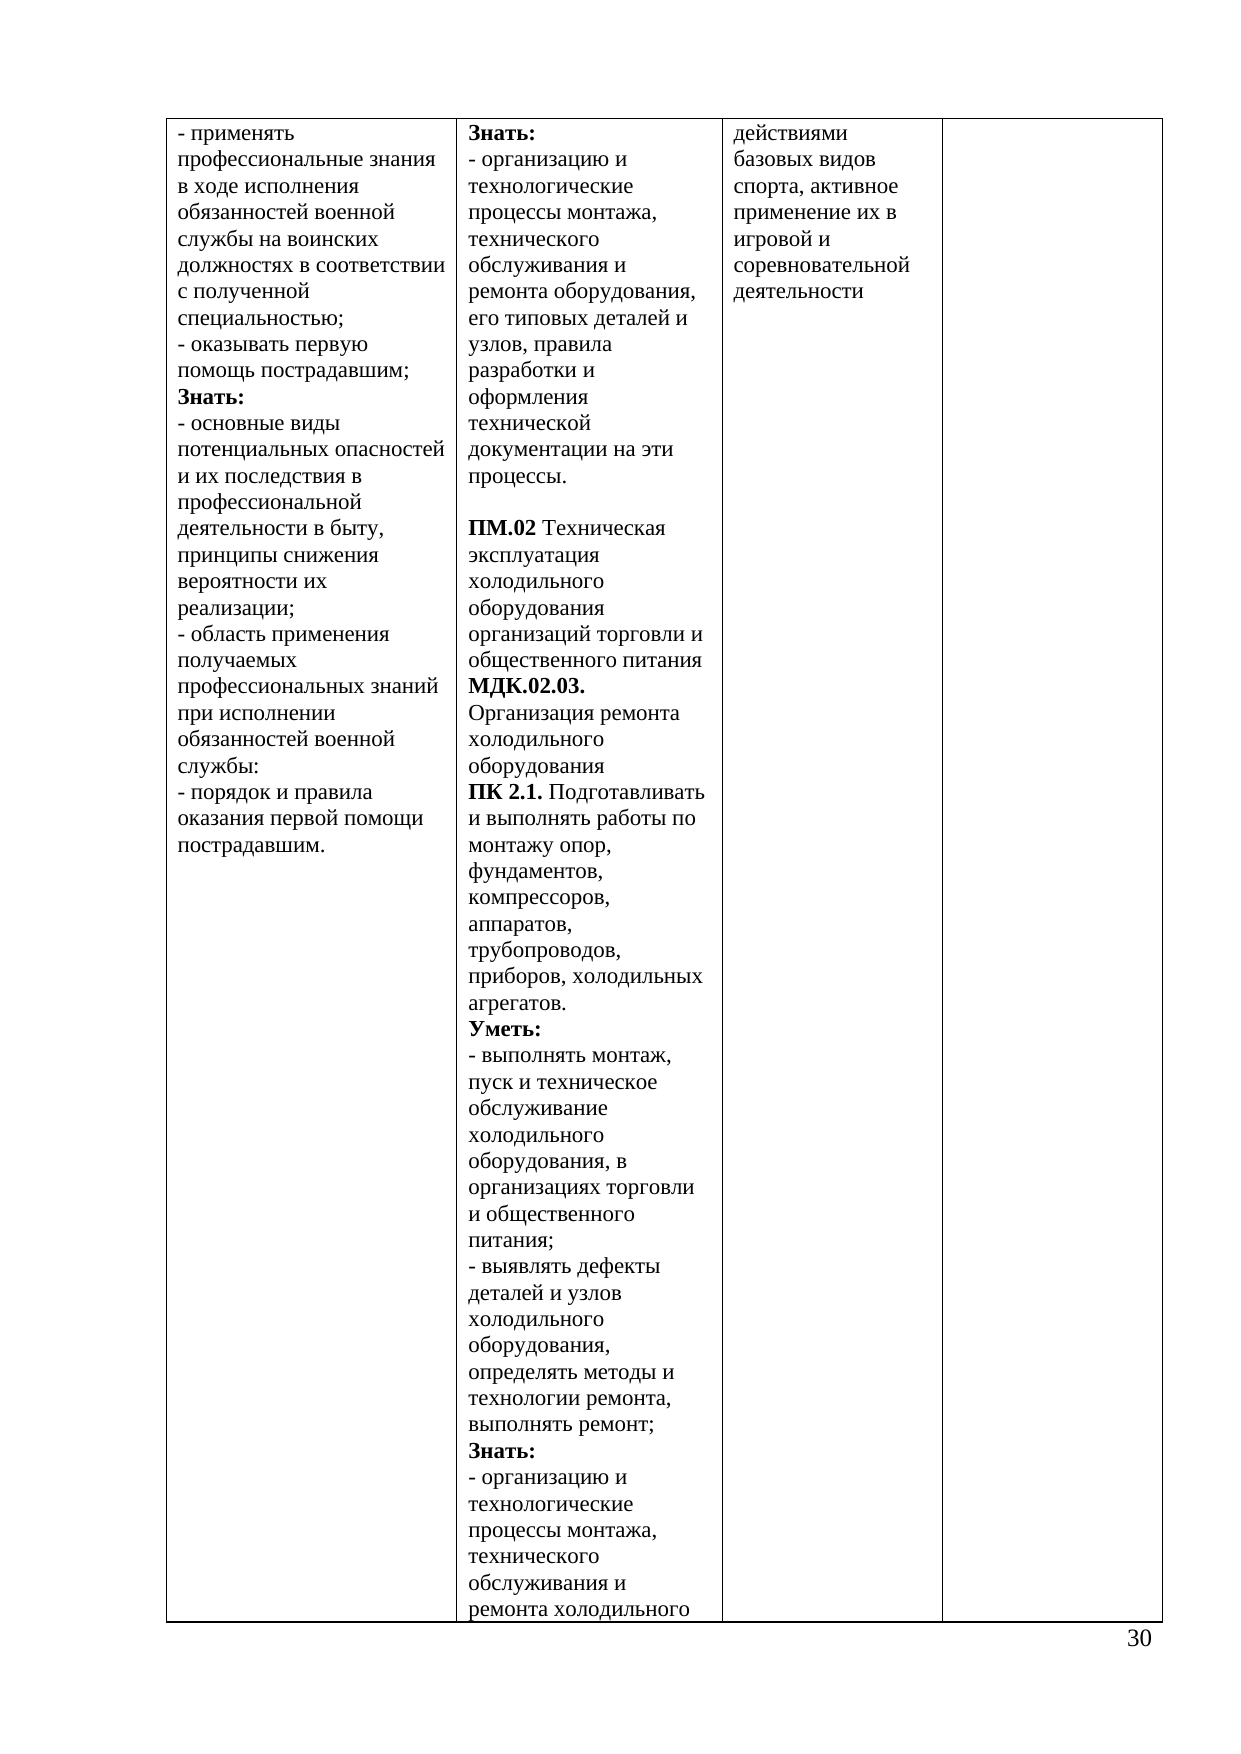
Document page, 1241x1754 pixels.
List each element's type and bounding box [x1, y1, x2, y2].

table_cell [943, 119, 1162, 1621]
table_cell [167, 119, 456, 1621]
table_cell [457, 119, 722, 1621]
table_cell [723, 119, 942, 1621]
